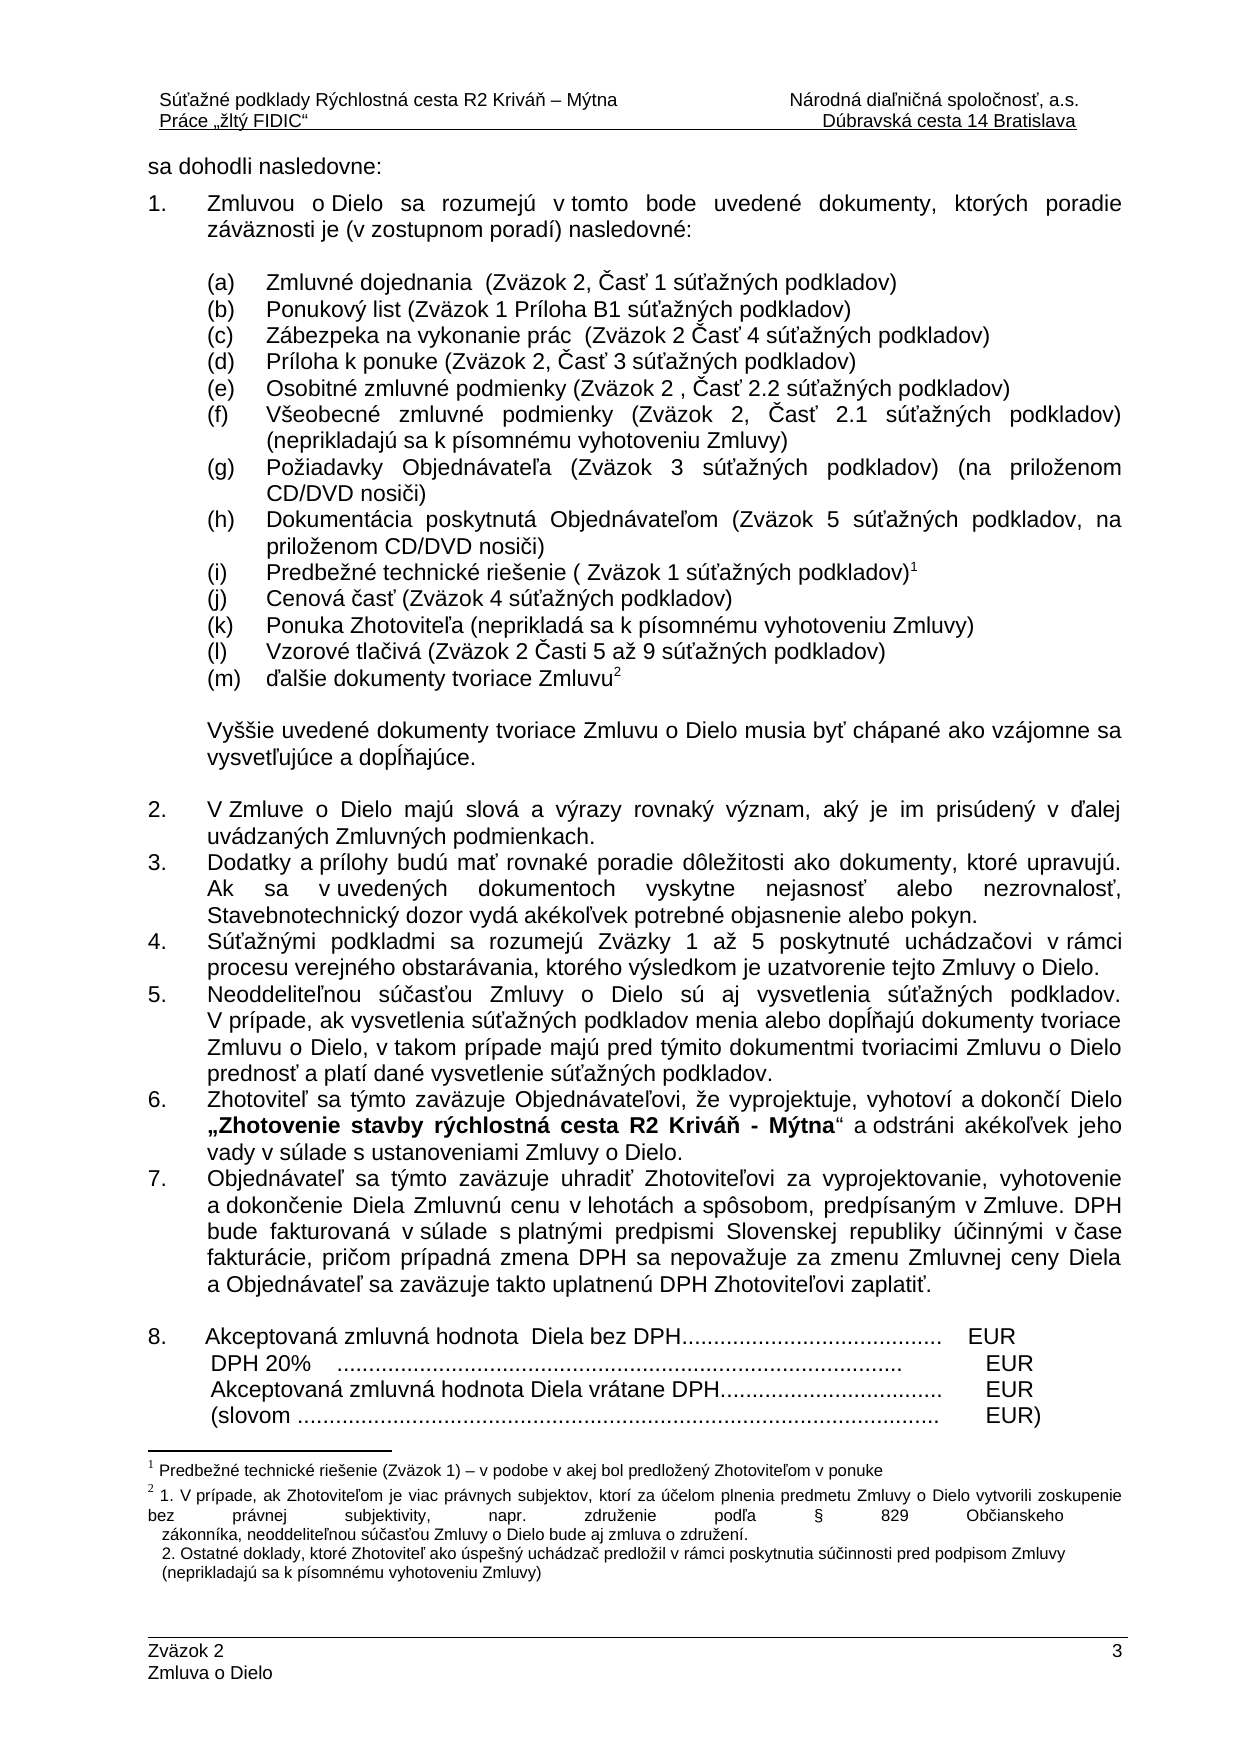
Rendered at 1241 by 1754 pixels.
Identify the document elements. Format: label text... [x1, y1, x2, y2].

list Ponukový list (Zväzok 1 Príloha B1 súťažných podkladov) [207, 296, 1122, 322]
text 1. Zmluvou o Dielo sa rozumejú v tomto bode uvedené dokumenty, ktorých poradie záväznosti je (v zostupnom poradí) nasledovné: [148, 190, 1122, 243]
text 4. Súťažnými podkladmi sa rozumejú Zväzky 1 až 5 poskytnuté uchádzačovi v rámci procesu verejného obstarávania, ktorého výsledkom je uzatvorenie tejto Zmluvy o Dielo. [148, 928, 1122, 981]
list Príloha k ponuke (Zväzok 2, Časť 3 súťažných podkladov) [207, 348, 1122, 374]
list Osobitné zmluvné podmienky (Zväzok 2 , Časť 2.2 súťažných podkladov) [207, 374, 1122, 401]
text 7. Objednávateľ sa týmto zaväzuje uhradiť Zhotoviteľovi za vyprojektovanie, vyhotovenie a dokončenie Diela Zmluvnú cenu v lehotách a spôsobom, predpísaným v Zmluve. DPH bude fakturovaná v súlade s platnými predpismi Slovenskej republiky účinnými v čase fakturácie, pričom prípadná zmena DPH sa nepovažuje za zmenu Zmluvnej ceny Diela a Objednávateľ sa zaväzuje takto uplatnenú DPH Zhotoviteľovi zaplatiť. [148, 1165, 1122, 1297]
text Vyššie uvedené dokumenty tvoriace Zmluvu o Dielo musia byť chápané ako vzájomne sa vysvetľujúce a dopĺňajúce. [207, 717, 1122, 770]
list Dokumentácia poskytnutá Objednávateľom (Zväzok 5 súťažných podkladov, na priloženom CD/DVD nosiči) [207, 506, 1122, 559]
list Požiadavky Objednávateľa (Zväzok 3 súťažných podkladov) (na priloženom CD/DVD nosiči) [207, 454, 1122, 506]
list Ponuka Zhotoviteľa (neprikladá sa k písomnému vyhotoveniu Zmluvy) [207, 612, 1122, 638]
list ďalšie dokumenty tvoriace Zmluvu [207, 664, 1122, 691]
text 6. Zhotoviteľ sa týmto zaväzuje Objednávateľovi, že vyprojektuje, vyhotoví a dokončí Dielo „Zhotovenie stavby rýchlostná cesta R2 Kriváň - Mýtna“ a odstráni akékoľvek jeho vady v súlade s ustanoveniami Zmluvy o Dielo. [148, 1086, 1122, 1165]
list Vzorové tlačivá (Zväzok 2 Časti 5 až 9 súťažných podkladov) [207, 638, 1122, 664]
list Všeobecné zmluvné podmienky (Zväzok 2, Časť 2.1 súťažných podkladov) (neprikladajú sa k písomnému vyhotoveniu Zmluvy) [207, 401, 1122, 454]
text sa dohodli nasledovne: [148, 153, 1122, 180]
list Zábezpeka na vykonanie prác (Zväzok 2 Časť 4 súťažných podkladov) [207, 322, 1122, 348]
list Predbežné technické riešenie ( Zväzok 1 súťažných podkladov) [207, 559, 1122, 585]
list Zmluvné dojednania (Zväzok 2, Časť 1 súťažných podkladov) [207, 269, 1122, 296]
text 2. V Zmluve o Dielo majú slová a výrazy rovnaký význam, aký je im prisúdený v ďalej uvádzaných Zmluvných podmienkach. [148, 796, 1122, 849]
list Cenová časť (Zväzok 4 súťažných podkladov) [207, 585, 1122, 612]
text Akceptovaná zmluvná hodnota Diela vrátane DPH................................... EUR [210, 1376, 1122, 1402]
text (slovom ..................................................................................................... EUR) [210, 1402, 1122, 1429]
text 5. Neoddeliteľnou súčasťou Zmluvy o Dielo sú aj vysvetlenia súťažných podkladov. V prípade, ak vysvetlenia súťažných podkladov menia alebo dopĺňajú dokumenty tvoriace Zmluvu o Dielo, v takom prípade majú pred týmito dokumentmi tvoriacimi Zmluvu o Dielo prednosť a platí dané vysvetlenie súťažných podkladov. [148, 981, 1122, 1086]
text DPH 20% ......................................................................................... EUR [210, 1350, 1122, 1376]
text 8. Akceptovaná zmluvná hodnota Diela bez DPH......................................... EUR [148, 1323, 1122, 1350]
text 3. Dodatky a prílohy budú mať rovnaké poradie dôležitosti ako dokumenty, ktoré upravujú. Ak sa v uvedených dokumentoch vyskytne nejasnosť alebo nezrovnalosť, Stavebnotechnický dozor vydá akékoľvek potrebné objasnenie alebo pokyn. [148, 849, 1122, 928]
